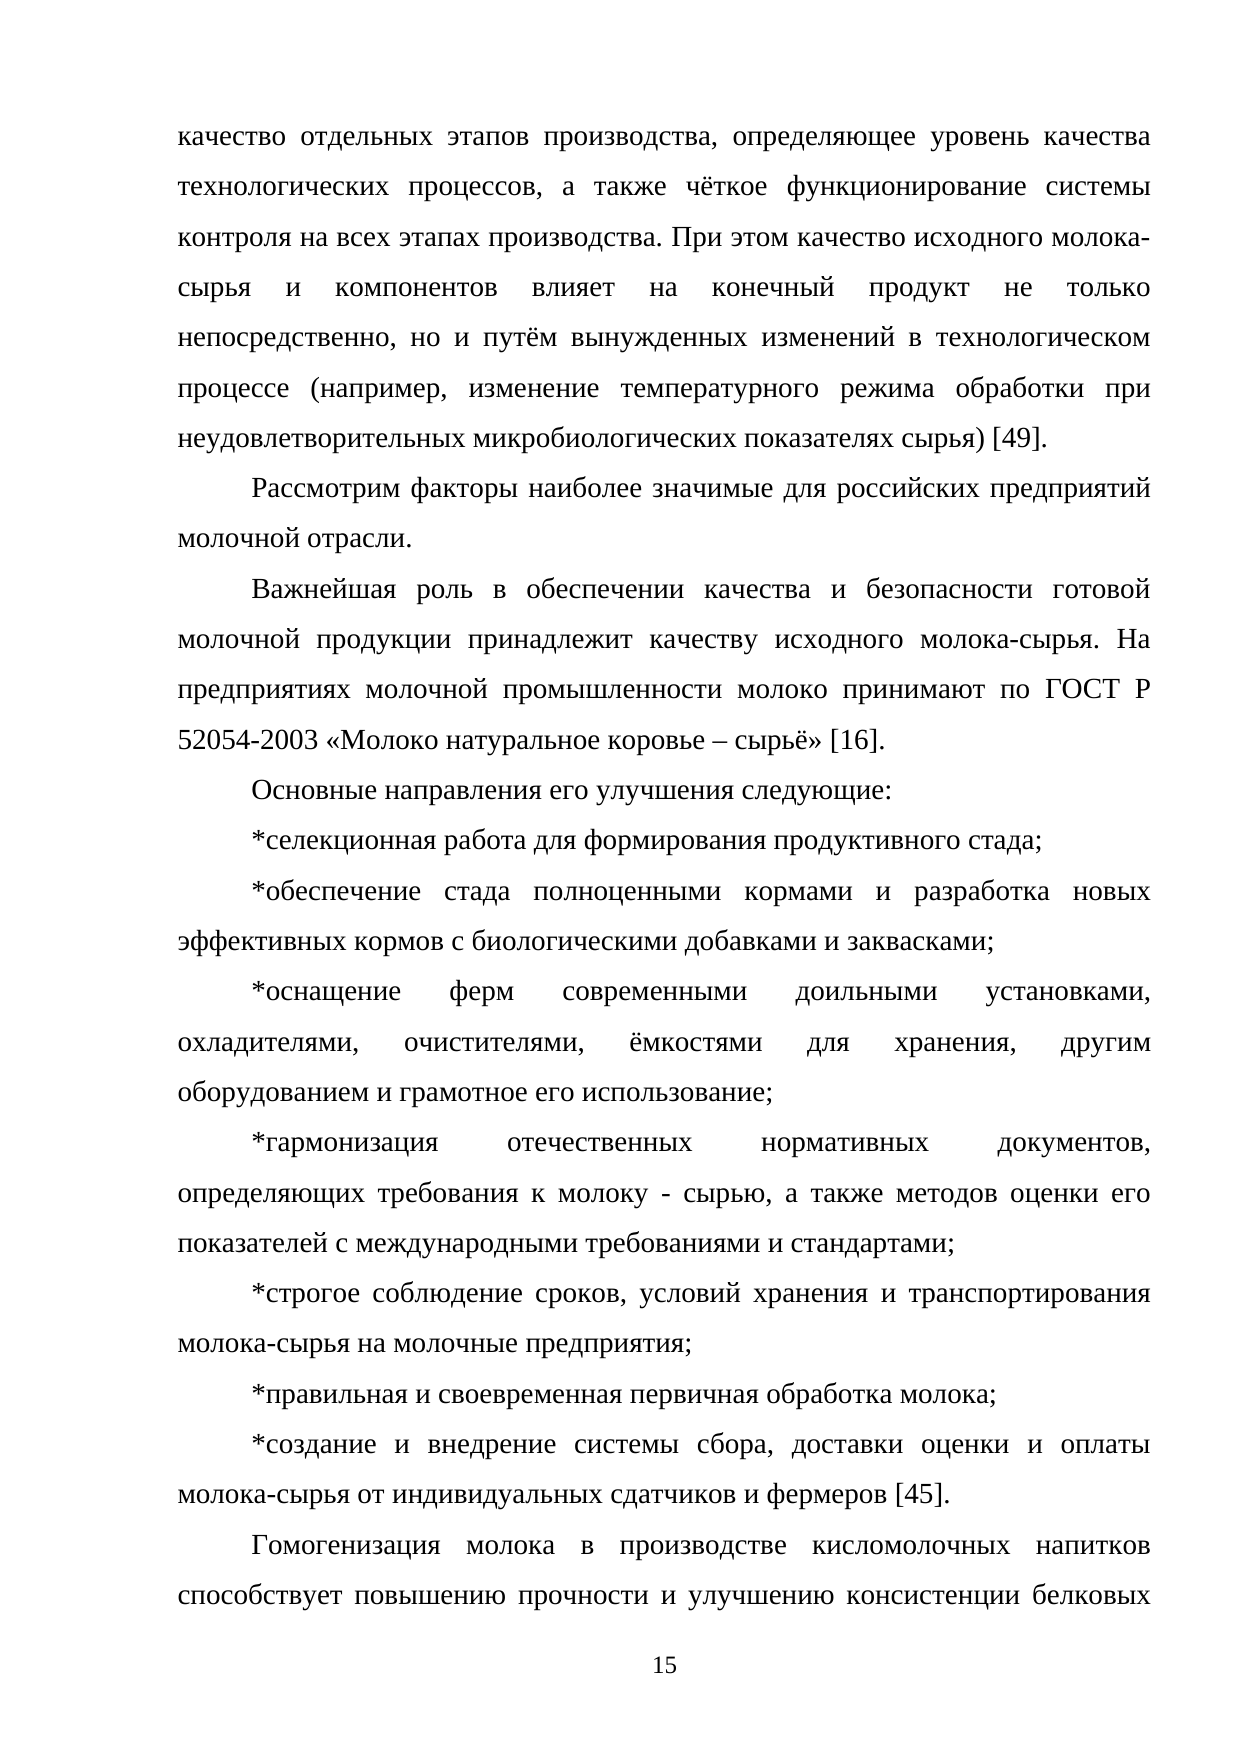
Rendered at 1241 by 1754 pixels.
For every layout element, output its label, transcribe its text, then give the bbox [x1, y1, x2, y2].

text Основные направления его улучшения следующие: [177, 772, 1152, 806]
text Важнейшая роль в обеспечении качества и безопасности готовой молочной продукции принадлежит качеству исходного молока-сырья. На предприятиях молочной промышленности молоко принимают по ГОСТ Р 52054-2003 «Молоко натуральное коровье – сырьё» [16]. [177, 571, 1152, 755]
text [177, 1527, 1152, 1611]
text *обеспечение стада полноценными кормами и разработка новых эффективных кормов с биологическими добавками и заквасками; [177, 873, 1152, 957]
text *правильная и своевременная первичная обработка молока; [177, 1376, 1152, 1409]
text *создание и внедрение системы сбора, доставки оценки и оплаты молока-сырья от индивидуальных сдатчиков и фермеров [45]. [177, 1426, 1152, 1510]
text *гармонизация отечественных нормативных документов, определяющих требования к молоку - сырью, а также методов оценки его показателей с международными требованиями и стандартами; [177, 1124, 1152, 1258]
text Рассмотрим факторы наиболее значимые для российских предприятий молочной отрасли. [177, 470, 1152, 554]
text *строгое соблюдение сроков, условий хранения и транспортирования молока-сырья на молочные предприятия; [177, 1275, 1152, 1359]
text *селекционная работа для формирования продуктивного стада; [177, 822, 1152, 856]
text *оснащение ферм современными доильными установками, охладителями, очистителями, ёмкостями для хранения, другим оборудованием и грамотное его использование; [177, 973, 1152, 1108]
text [177, 118, 1152, 453]
